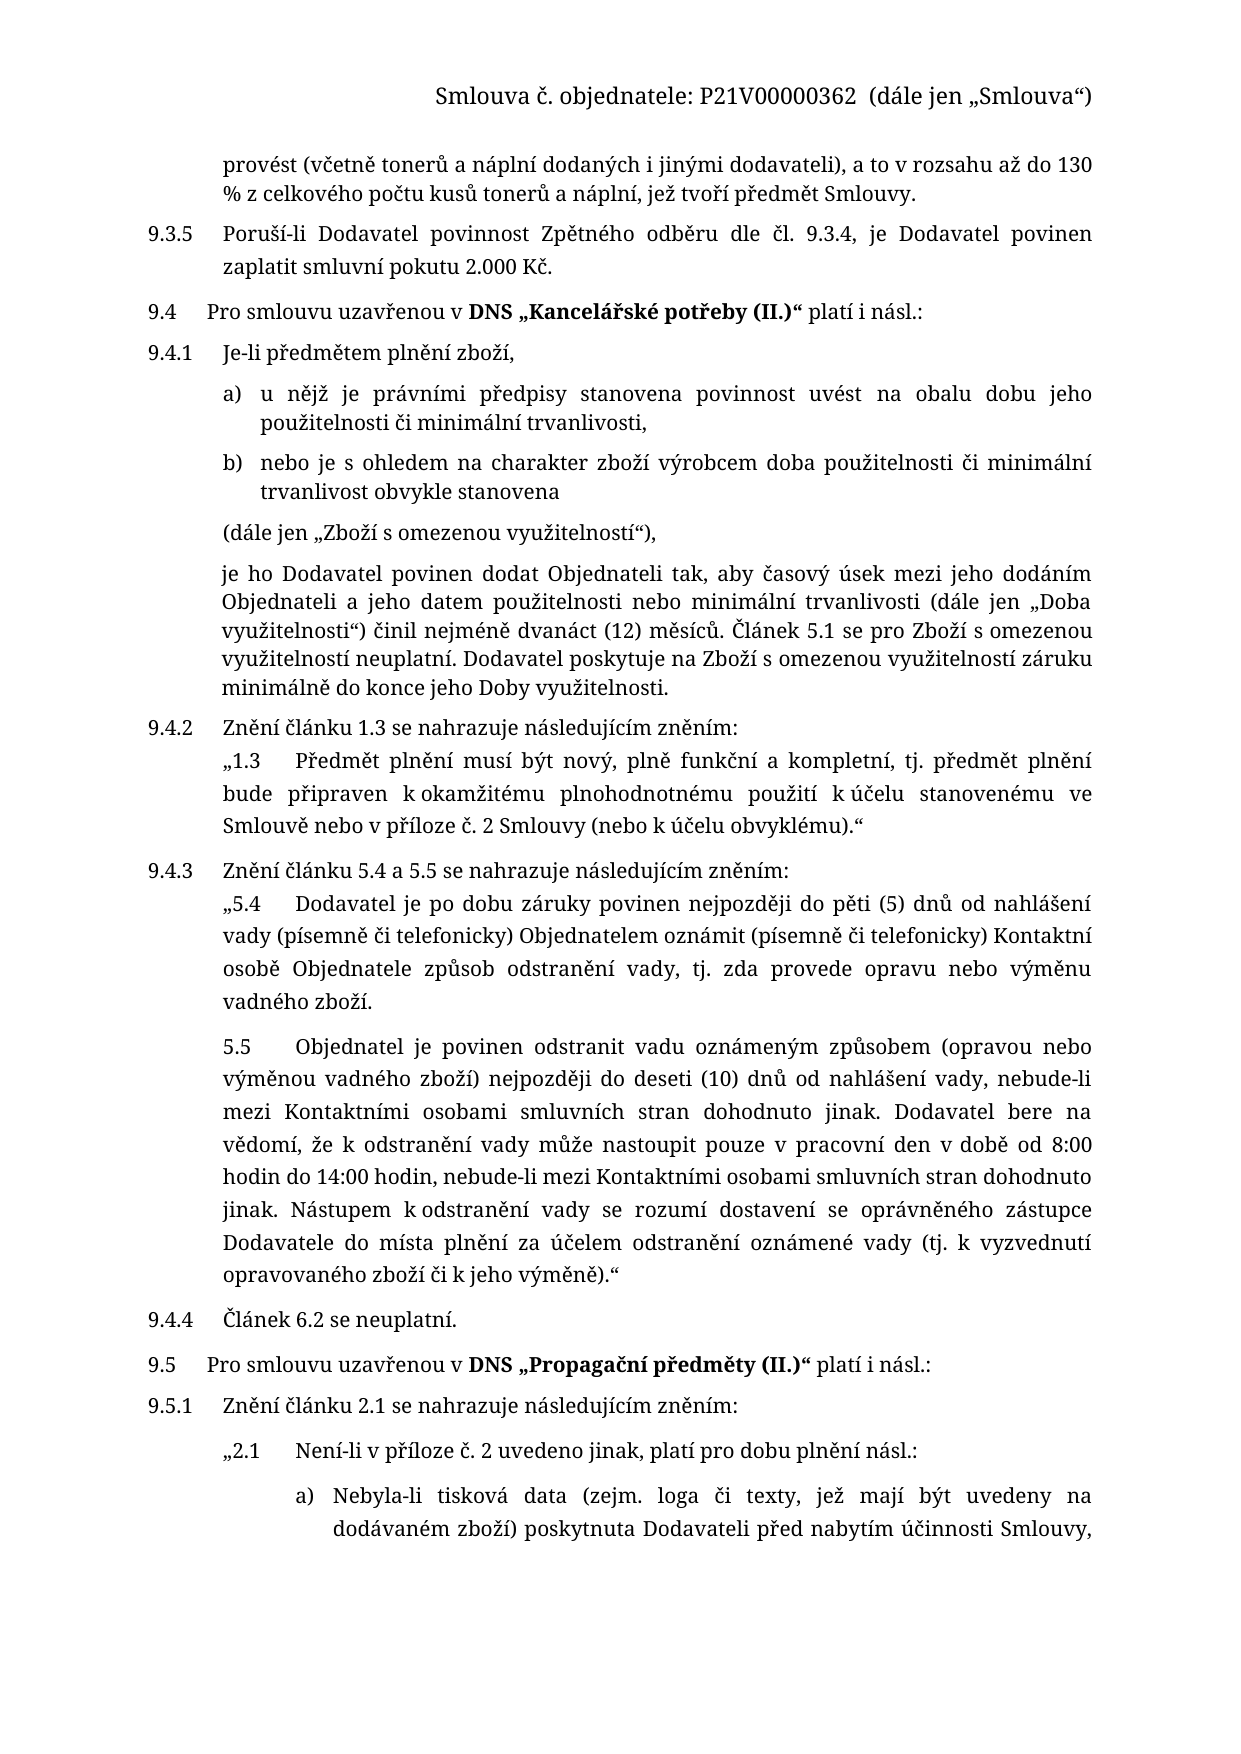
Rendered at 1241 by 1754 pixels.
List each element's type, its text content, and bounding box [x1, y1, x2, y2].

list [148, 150, 1093, 207]
list u nějž je právními předpisy stanovena povinnost uvést na obalu dobu jeho použitelnosti či minimální trvanlivosti, [223, 379, 1093, 436]
list „1.3 Předmět plnění musí být nový, plně funkční a kompletní, tj. předmět plnění bude připraven k okamžitému plnohodnotnému použití k účelu stanovenému ve Smlouvě nebo v příloze č. 2 Smlouvy (nebo k účelu obvyklému).“ [223, 746, 1093, 840]
list Znění článku 1.3 se nahrazuje následujícím zněním: [148, 713, 1093, 742]
list Pro smlouvu uzavřenou v DNS „Kancelářské potřeby (II.)“ platí i násl.: [148, 297, 1093, 326]
list Poruší-li Dodavatel povinnost Zpětného odběru dle čl. 9.3.4, je Dodavatel povinen zaplatit smluvní pokutu 2.000 Kč. [148, 219, 1093, 281]
text (dále jen „Zboží s omezenou využitelností“), [223, 518, 1093, 546]
list Znění článku 5.4 a 5.5 se nahrazuje následujícím zněním: [148, 856, 1093, 885]
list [295, 1482, 1093, 1543]
list Je-li předmětem plnění zboží, [148, 338, 1093, 367]
list „2.1 Není-li v příloze č. 2 uvedeno jinak, platí pro dobu plnění násl.: [223, 1436, 1093, 1465]
list Článek 6.2 se neuplatní. [148, 1305, 1093, 1334]
list nebo je s ohledem na charakter zboží výrobcem doba použitelnosti či minimální trvanlivost obvykle stanovena [223, 448, 1093, 505]
list Znění článku 2.1 se nahrazuje následujícím zněním: [148, 1391, 1093, 1420]
list „5.4 Dodavatel je po dobu záruky povinen nejpozději do pěti (5) dnů od nahlášení vady (písemně či telefonicky) Objednatelem oznámit (písemně či telefonicky) Kontaktní osobě Objednatele způsob odstranění vady, tj. zda provede opravu nebo výměnu vadného zboží. [223, 889, 1093, 1015]
list 5.5 Objednatel je povinen odstranit vadu oznámeným způsobem (opravou nebo výměnou vadného zboží) nejpozději do deseti (10) dnů od nahlášení vady, nebude-li mezi Kontaktními osobami smluvních stran dohodnuto jinak. Dodavatel bere na vědomí, že k odstranění vady může nastoupit pouze v pracovní den v době od 8:00 hodin do 14:00 hodin, nebude-li mezi Kontaktními osobami smluvních stran dohodnuto jinak. Nástupem k odstranění vady se rozumí dostavení se oprávněného zástupce Dodavatele do místa plnění za účelem odstranění oznámené vady (tj. k vyzvednutí opravovaného zboží či k jeho výměně).“ [223, 1032, 1093, 1289]
text je ho Dodavatel povinen dodat Objednateli tak, aby časový úsek mezi jeho dodáním Objednateli a jeho datem použitelnosti nebo minimální trvanlivosti (dále jen „Doba využitelnosti“) činil nejméně dvanáct (12) měsíců. Článek 5.1 se pro Zboží s omezenou využitelností neuplatní. Dodavatel poskytuje na Zboží s omezenou využitelností záruku minimálně do konce jeho Doby využitelnosti. [221, 559, 1093, 701]
list Pro smlouvu uzavřenou v DNS „Propagační předměty (II.)“ platí i násl.: [148, 1350, 1093, 1379]
